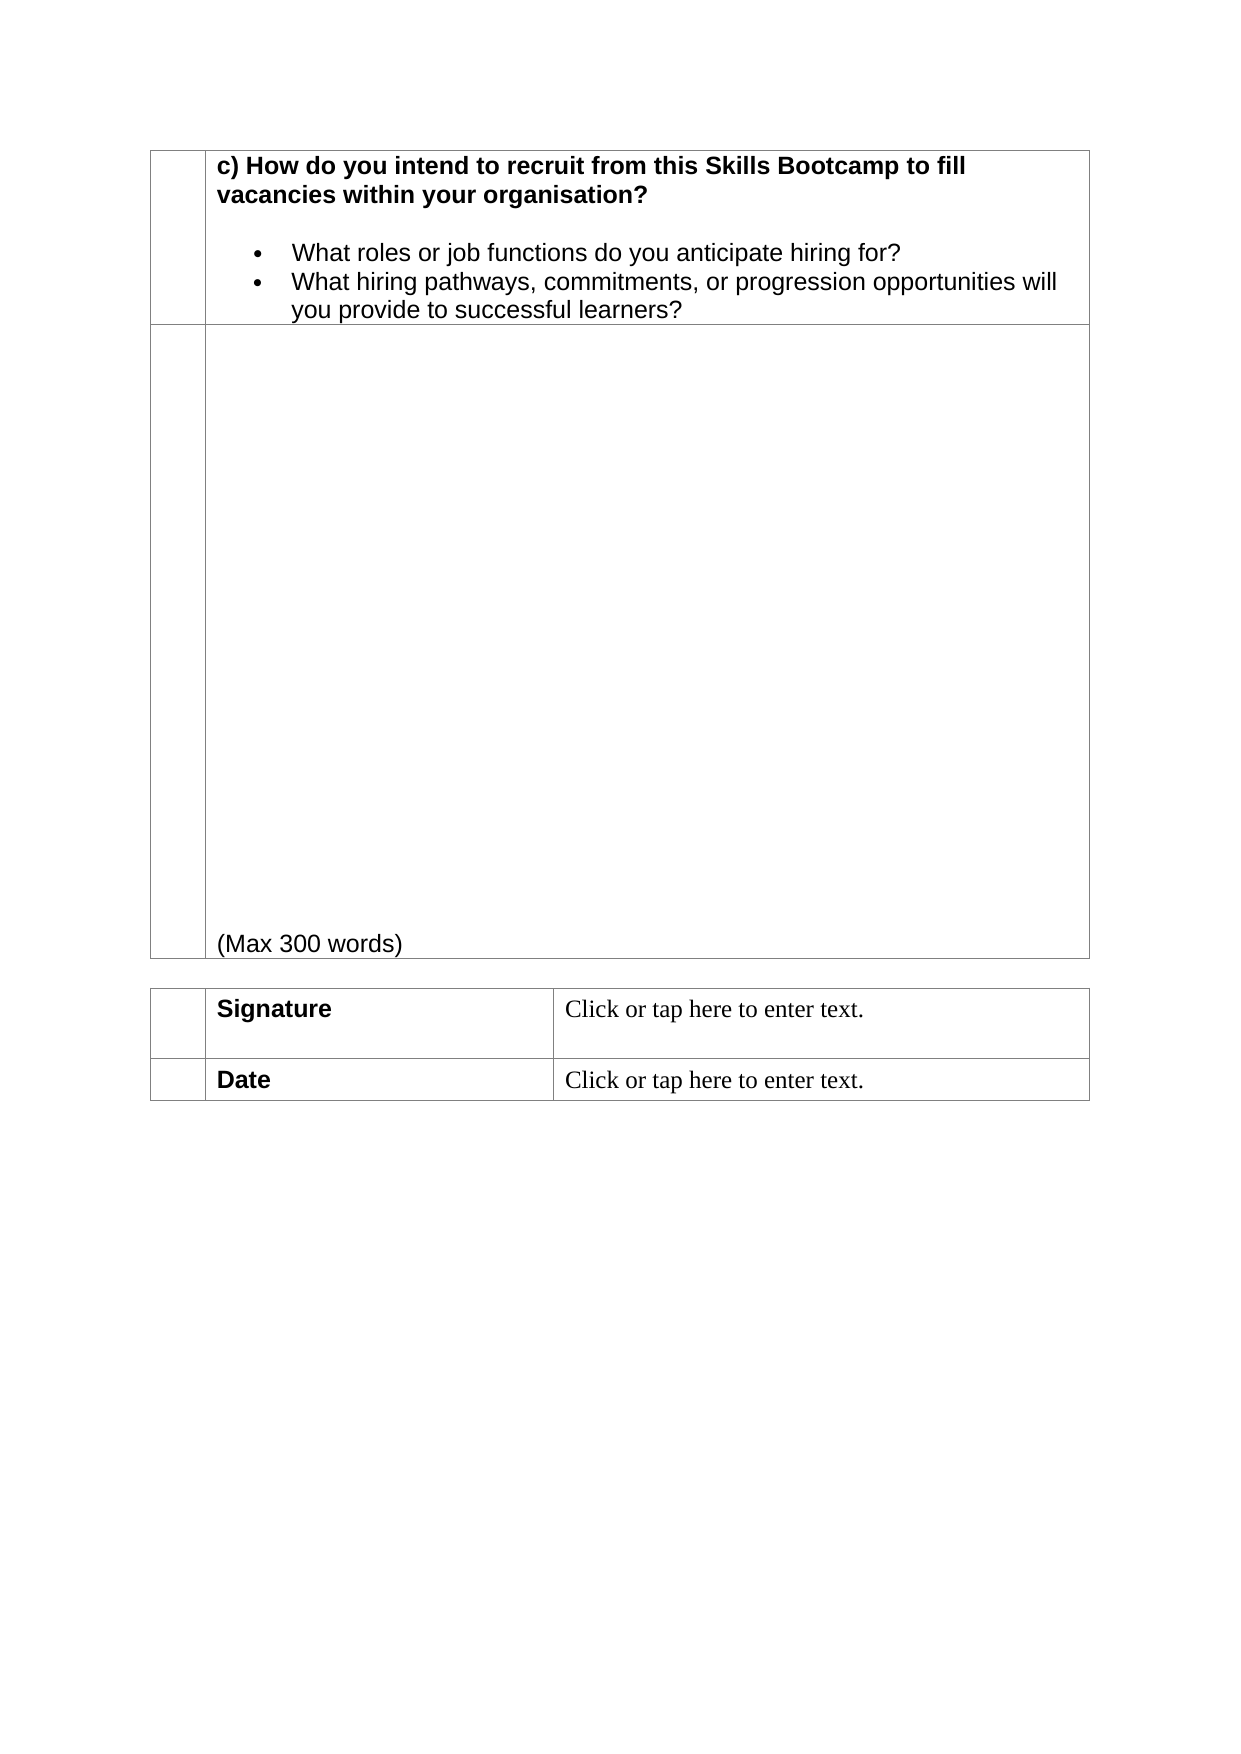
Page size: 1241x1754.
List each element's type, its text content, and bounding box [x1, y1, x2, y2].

table_cell [151, 151, 205, 324]
table_cell (Max 300 words) [206, 325, 1089, 958]
table_cell c) How do you intend to recruit from this Skills Bootcamp to fill vacancies within your organisation? What roles or job functions do you anticipate hiring for? What hiring pathways, commitments, or progression opportunities will you provide to successful learners? [206, 151, 1089, 324]
table_cell [151, 325, 205, 958]
